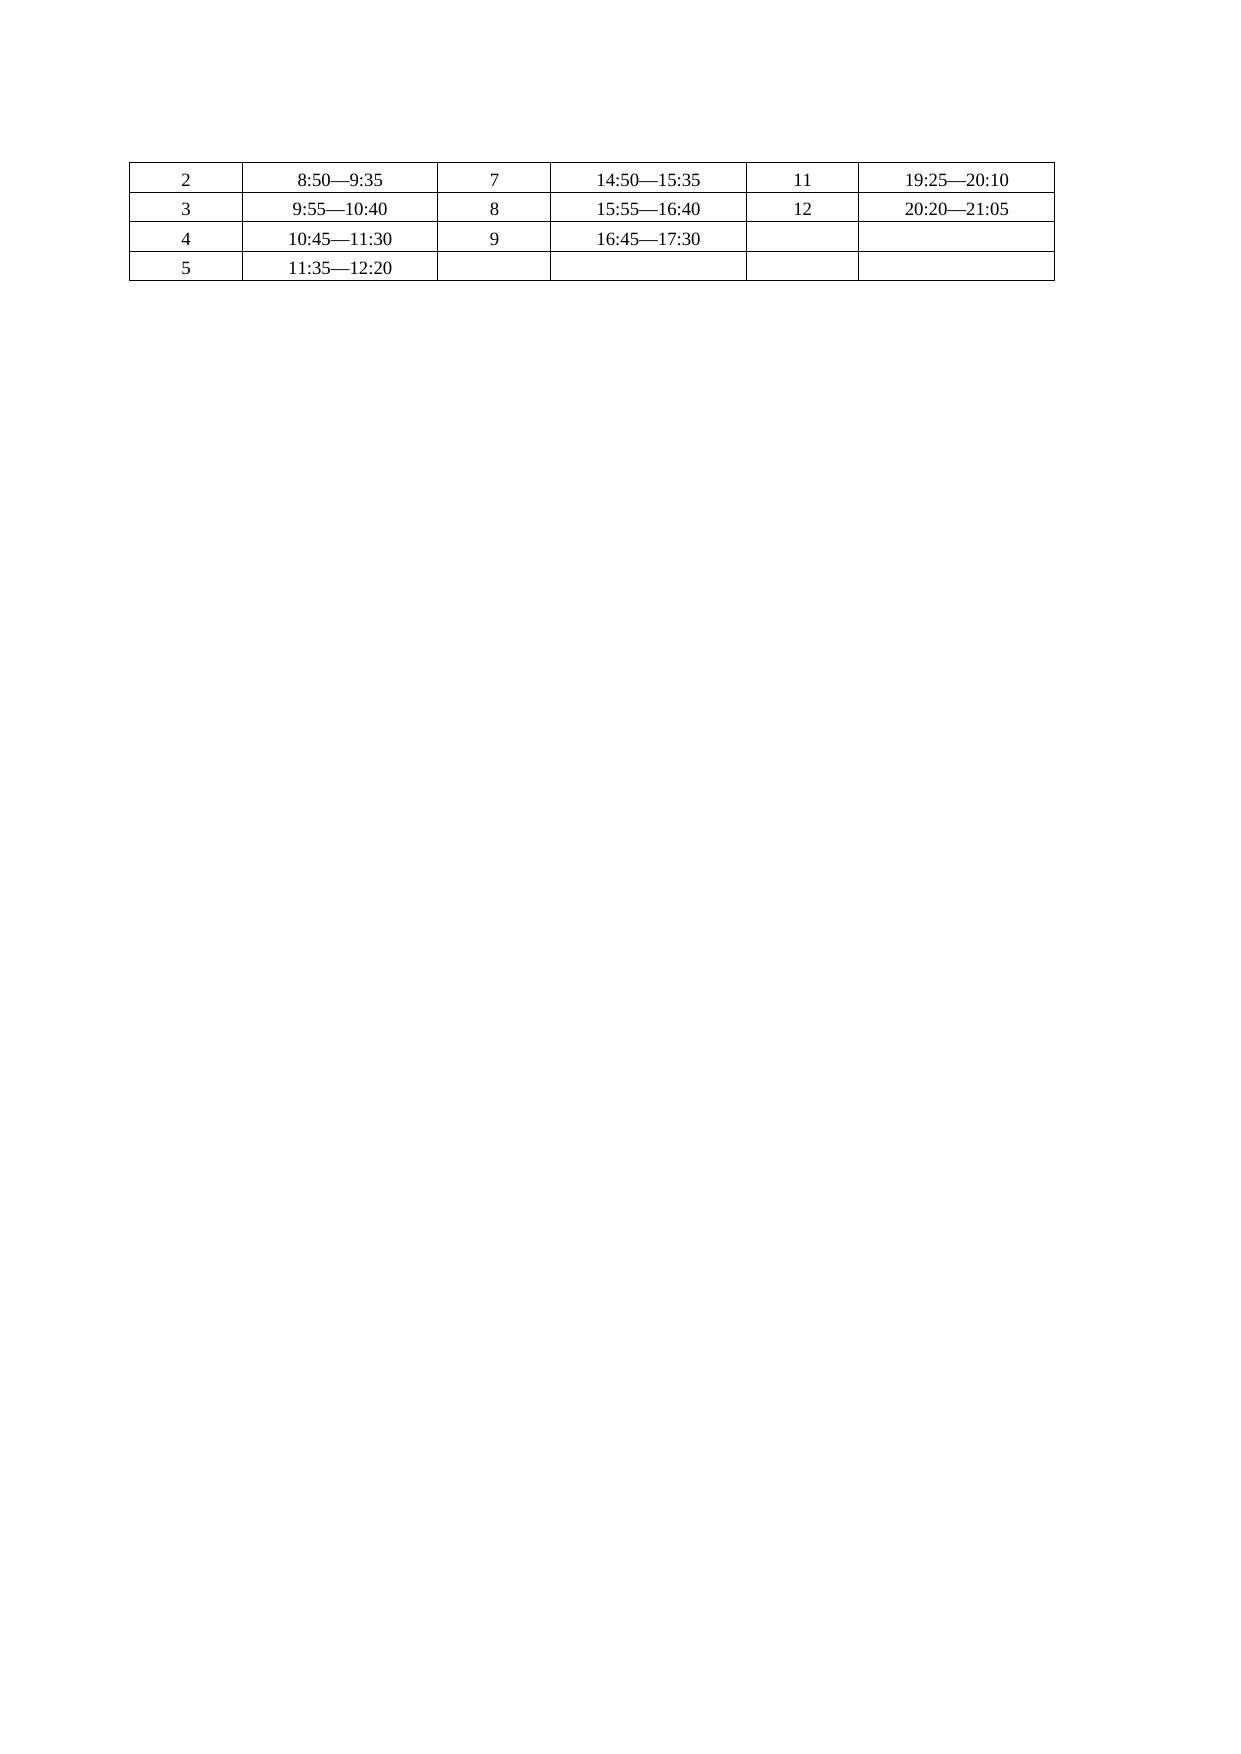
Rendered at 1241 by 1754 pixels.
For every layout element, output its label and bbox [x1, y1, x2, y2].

table_cell [126, 162, 1114, 314]
